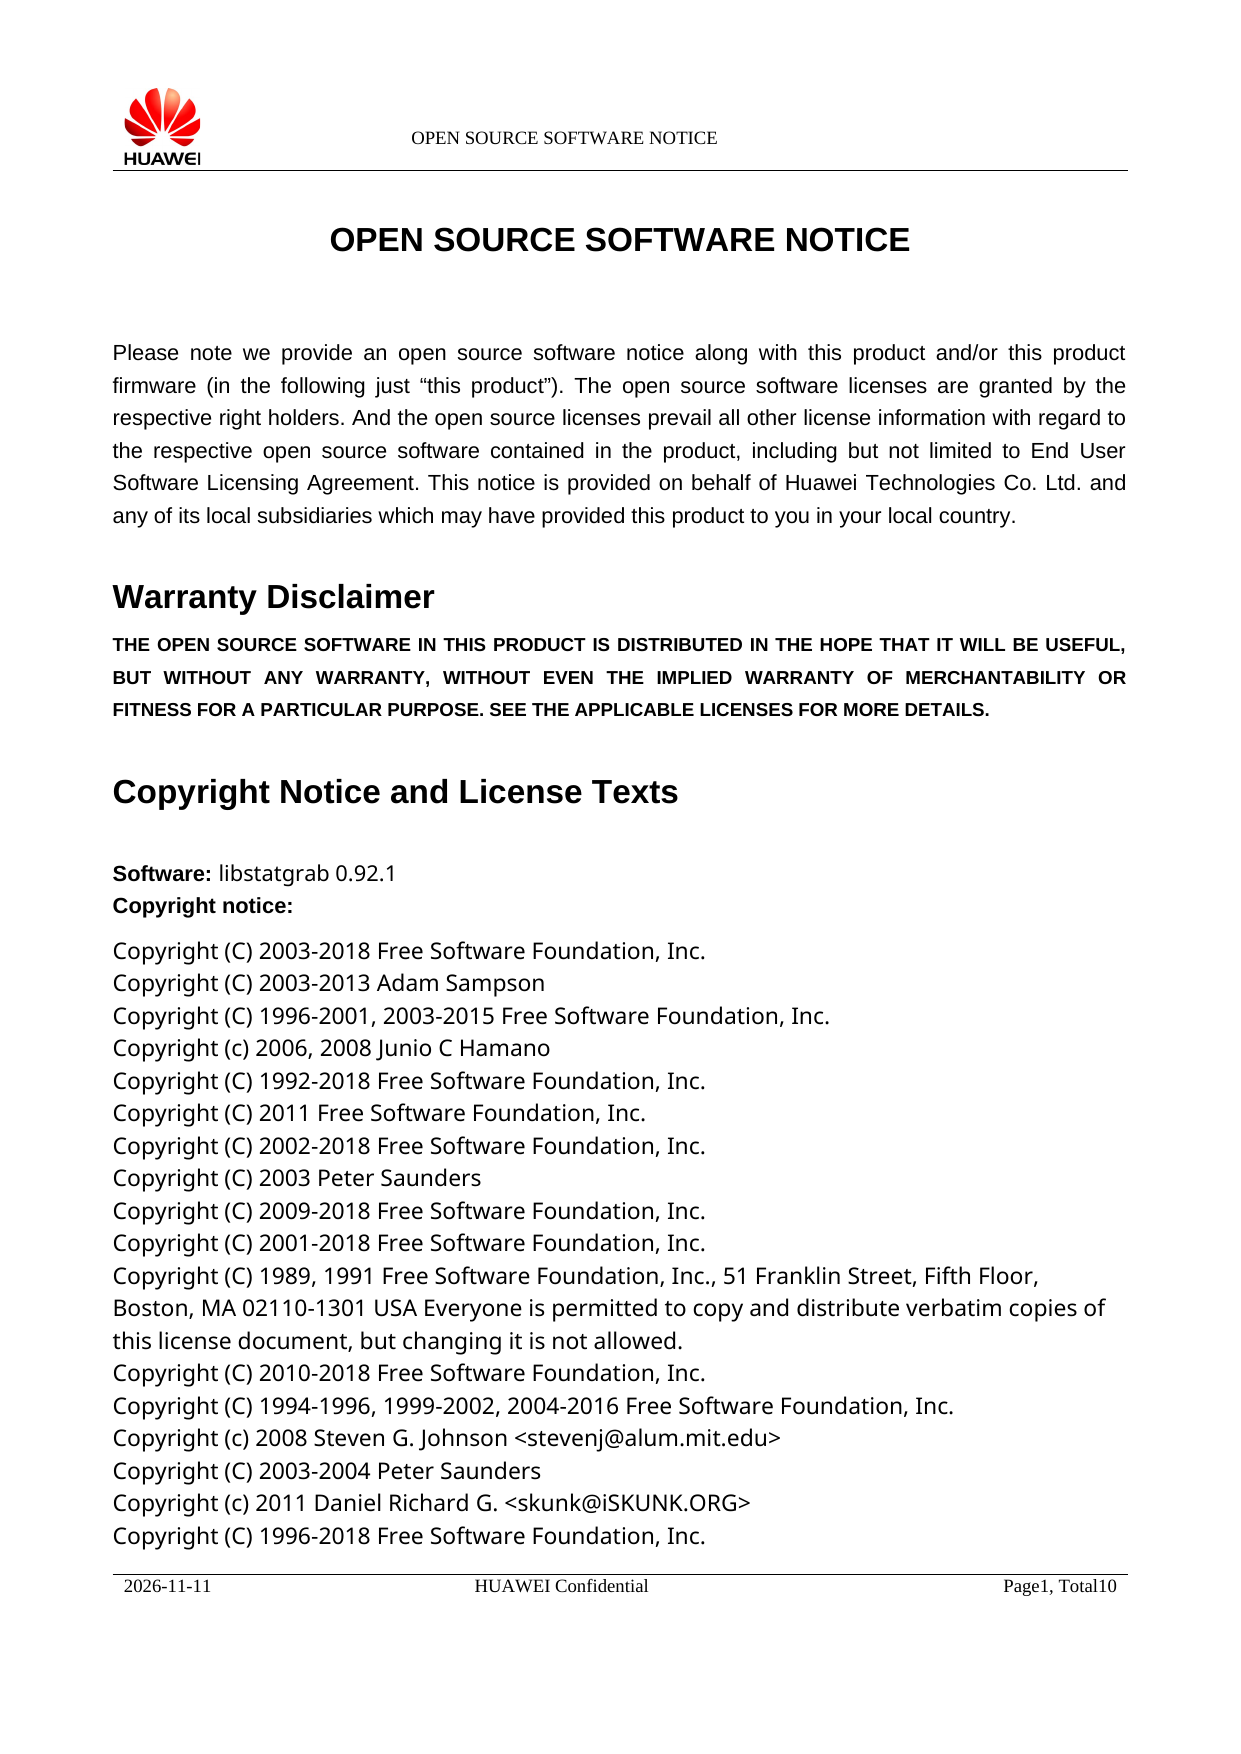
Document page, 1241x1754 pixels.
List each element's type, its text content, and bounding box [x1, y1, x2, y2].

text OPEN SOURCE SOFTWARE NOTICE [112, 206, 1128, 271]
text Copyright notice: [112, 889, 1128, 921]
title Software: libstatgrab 0.92.1 [112, 856, 1128, 889]
picture [124, 88, 201, 165]
text The open source software in this product is distributed in the hope that it will be useful, but WITHOUT ANY WARRANTY, without even the implied warranty of MERCHANTABILITY or FITNESS FOR A PARTICULAR PURPOSE. See the applicable licenses for more details. [112, 629, 1128, 726]
text Warranty Disclaimer [112, 564, 1128, 629]
text Copyright Notice and License Texts [112, 759, 1128, 824]
text Please note we provide an open source software notice along with this product and/or this product firmware (in the following just “this product”). The open source software licenses are granted by the respective right holders. And the open source licenses prevail all other license information with regard to the respective open source software contained in the product, including but not limited to End User Software Licensing Agreement. This notice is provided on behalf of Huawei Technologies Co. Ltd. and any of its local subsidiaries which may have provided this product to you in your local country. [112, 336, 1128, 531]
